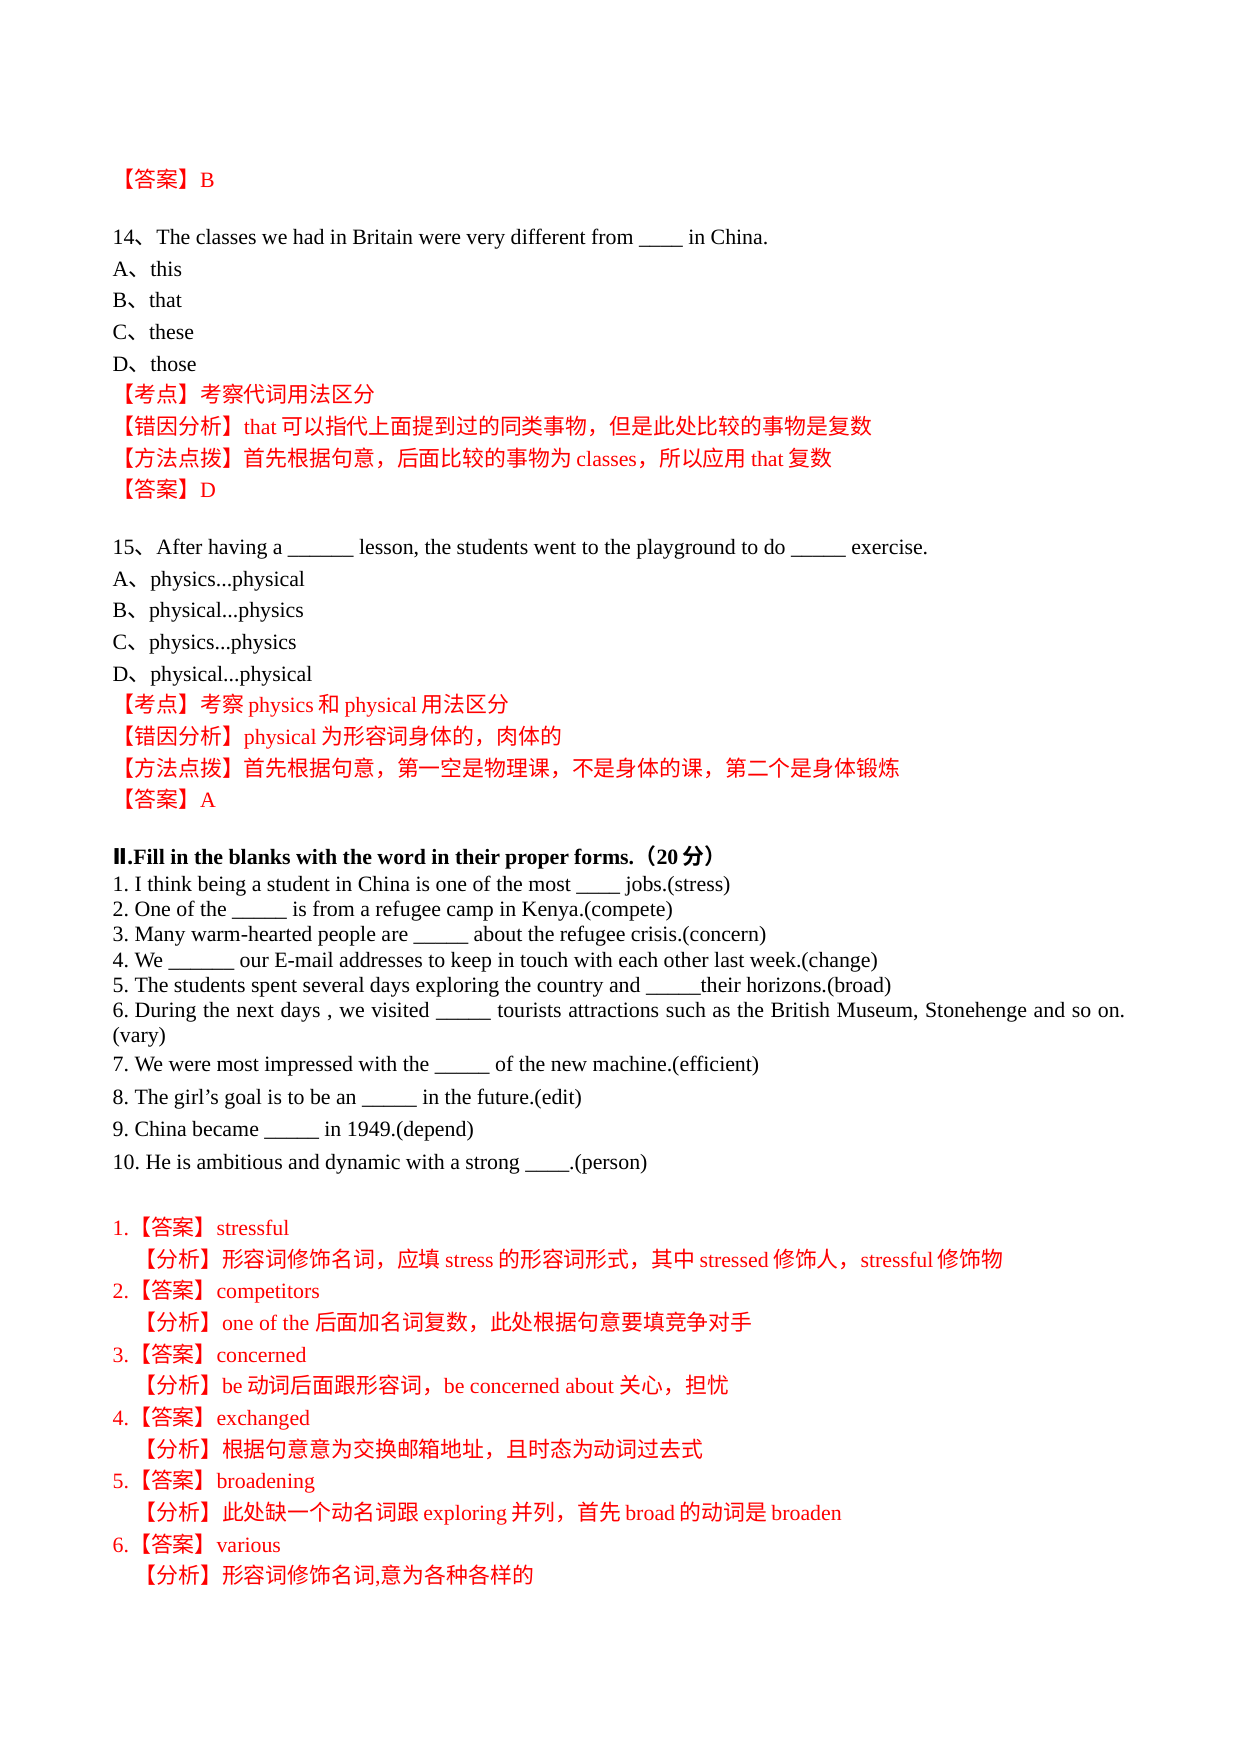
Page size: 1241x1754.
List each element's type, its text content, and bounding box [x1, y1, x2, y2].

text D、physical...physical [112, 656, 1128, 687]
list I think being a student in China is one of the most ____ jobs.(stress) [112, 871, 1128, 896]
text 【答案】D [112, 472, 1128, 504]
list One of the _____ is from a refugee camp in Kenya.(compete) [112, 896, 1128, 921]
text 14、The classes we had in Britain were very different from ____ in China. [112, 219, 1128, 251]
text C、physics...physics [112, 624, 1128, 656]
text 【考点】考察代词用法区分 [112, 377, 1128, 409]
text 4.【答案】exchanged [112, 1400, 1128, 1432]
list He is ambitious and dynamic with a strong ____.(person) [112, 1145, 1128, 1177]
list China became _____ in 1949.(depend) [112, 1112, 1128, 1145]
text D、those [112, 346, 1128, 377]
text 【方法点拨】首先根据句意，第一空是物理课，不是身体的课，第二个是身体锻炼 [112, 751, 1128, 782]
text 15、After having a ______ lesson, the students went to the playground to do _____ exercise. [112, 529, 1128, 561]
text 【方法点拨】首先根据句意，后面比较的事物为classes，所以应用that复数 [112, 441, 1128, 472]
text 2.【答案】competitors [112, 1273, 1128, 1305]
list The students spent several days exploring the country and _____their horizons.(broad) [112, 972, 1128, 997]
text 3.【答案】concerned [112, 1337, 1128, 1368]
text 【分析】one of the 后面加名词复数，此处根据句意要填竞争对手 [134, 1305, 1128, 1337]
list We ______ our E-mail addresses to keep in touch with each other last week.(change) [112, 947, 1128, 972]
text 1.【答案】stressful [112, 1210, 1128, 1242]
text A、physics...physical [112, 561, 1128, 592]
list We were most impressed with the _____ of the new machine.(efficient) [112, 1047, 1128, 1080]
text 【分析】根据句意意为交换邮箱地址，且时态为动词过去式 [112, 1432, 1128, 1463]
list The girl’s goal is to be an _____ in the future.(edit) [112, 1080, 1128, 1112]
text B、that [112, 282, 1128, 314]
text 【答案】A [112, 782, 1128, 814]
text Ⅱ.Fill in the blanks with the word in their proper forms.（20分） [112, 839, 1128, 871]
text 【错因分析】physical为形容词身体的，肉体的 [112, 719, 1128, 751]
text A、this [112, 251, 1128, 282]
text 【考点】考察physics和physical用法区分 [112, 687, 1128, 719]
text 5.【答案】broadening [112, 1463, 1128, 1495]
text 【分析】此处缺一个动名词跟exploring并列，首先broad的动词是broaden [134, 1495, 1128, 1527]
text 【答案】B [112, 162, 1128, 194]
text B、physical...physics [112, 592, 1128, 624]
list Many warm-hearted people are _____ about the refugee crisis.(concern) [112, 921, 1128, 947]
text 【分析】be动词后面跟形容词，be concerned about 关心，担忧 [134, 1368, 1128, 1400]
text 6.【答案】various [112, 1527, 1128, 1558]
text 【分析】形容词修饰名词，应填stress的形容词形式，其中stressed修饰人，stressful修饰物 [112, 1242, 1128, 1273]
text 【错因分析】that可以指代上面提到过的同类事物，但是此处比较的事物是复数 [112, 409, 1128, 441]
list During the next days , we visited _____ tourists attractions such as the British Museum, Stonehenge and so on.(vary) [112, 997, 1128, 1047]
text C、these [112, 314, 1128, 346]
text 【分析】形容词修饰名词,意为各种各样的 [112, 1558, 1128, 1590]
